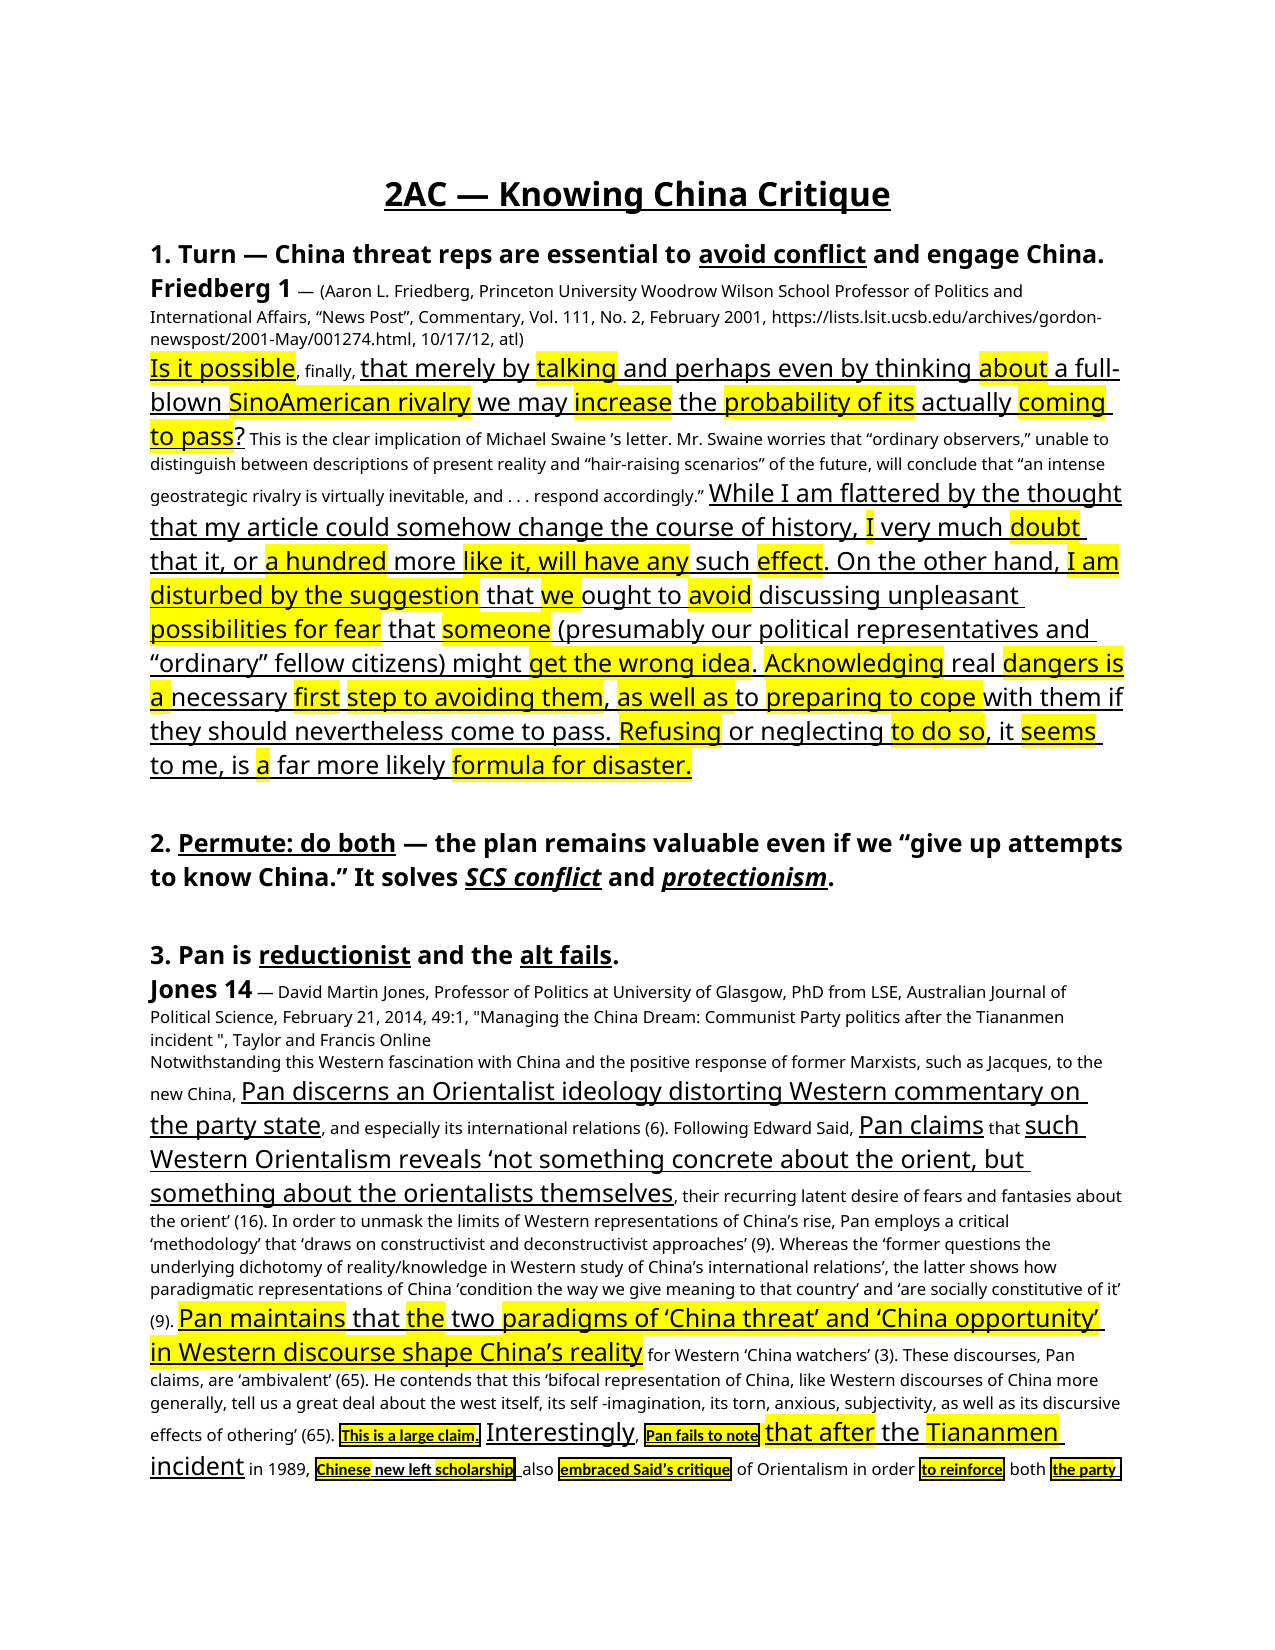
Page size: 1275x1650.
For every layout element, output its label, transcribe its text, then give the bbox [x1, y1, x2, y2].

text Is it possible, finally, that merely by talking and perhaps even by thinking about a full-blown SinoAmerican rivalry we may increase the probability of its actually coming to pass? This is the clear implication of Michael Swaine ’s letter. Mr. Swaine worries that “ordinary observers,” unable to distinguish between descriptions of present reality and “hair-raising scenarios” of the future, will conclude that “an intense geostrategic rivalry is virtually inevitable, and . . . respond accordingly.” While I am flattered by the thought that my article could somehow change the course of history, I very much doubt that it, or a hundred more like it, will have any such effect. On the other hand, I am disturbed by the suggestion that we ought to avoid discussing unpleasant possibilities for fear that someone (presumably our political representatives and “ordinary” fellow citizens) might get the wrong idea. Acknowledging real dangers is a necessary first step to avoiding them, as well as to preparing to cope with them if they should nevertheless come to pass. Refusing or neglecting to do so, it seems to me, is a far more likely formula for disaster. [150, 351, 1125, 782]
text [150, 1051, 1125, 1482]
subtitle 3. Pan is reductionist and the alt fails. [150, 937, 1125, 971]
text Friedberg 1 — (Aaron L. Friedberg, Princeton University Woodrow Wilson School Professor of Politics and International Affairs, “News Post”, Commentary, Vol. 111, No. 2, February 2001, https://lists.lsit.ucsb.edu/archives/gordon-newspost/2001-May/001274.html, 10/17/12, atl) [150, 271, 1125, 351]
text Jones 14 — David Martin Jones, Professor of Politics at University of Glasgow, PhD from LSE, Australian Journal of Political Science, February 21, 2014, 49:1, "Managing the China Dream: Communist Party politics after the Tiananmen incident ", Taylor and Francis Online [150, 971, 1125, 1051]
subtitle 1. Turn — China threat reps are essential to avoid conflict and engage China. [150, 237, 1125, 271]
subtitle 2. Permute: do both — the plan remains valuable even if we “give up attempts to know China.” It solves SCS conflict and protectionism. [150, 826, 1125, 894]
subtitle 2AC — Knowing China Critique [150, 171, 1125, 216]
